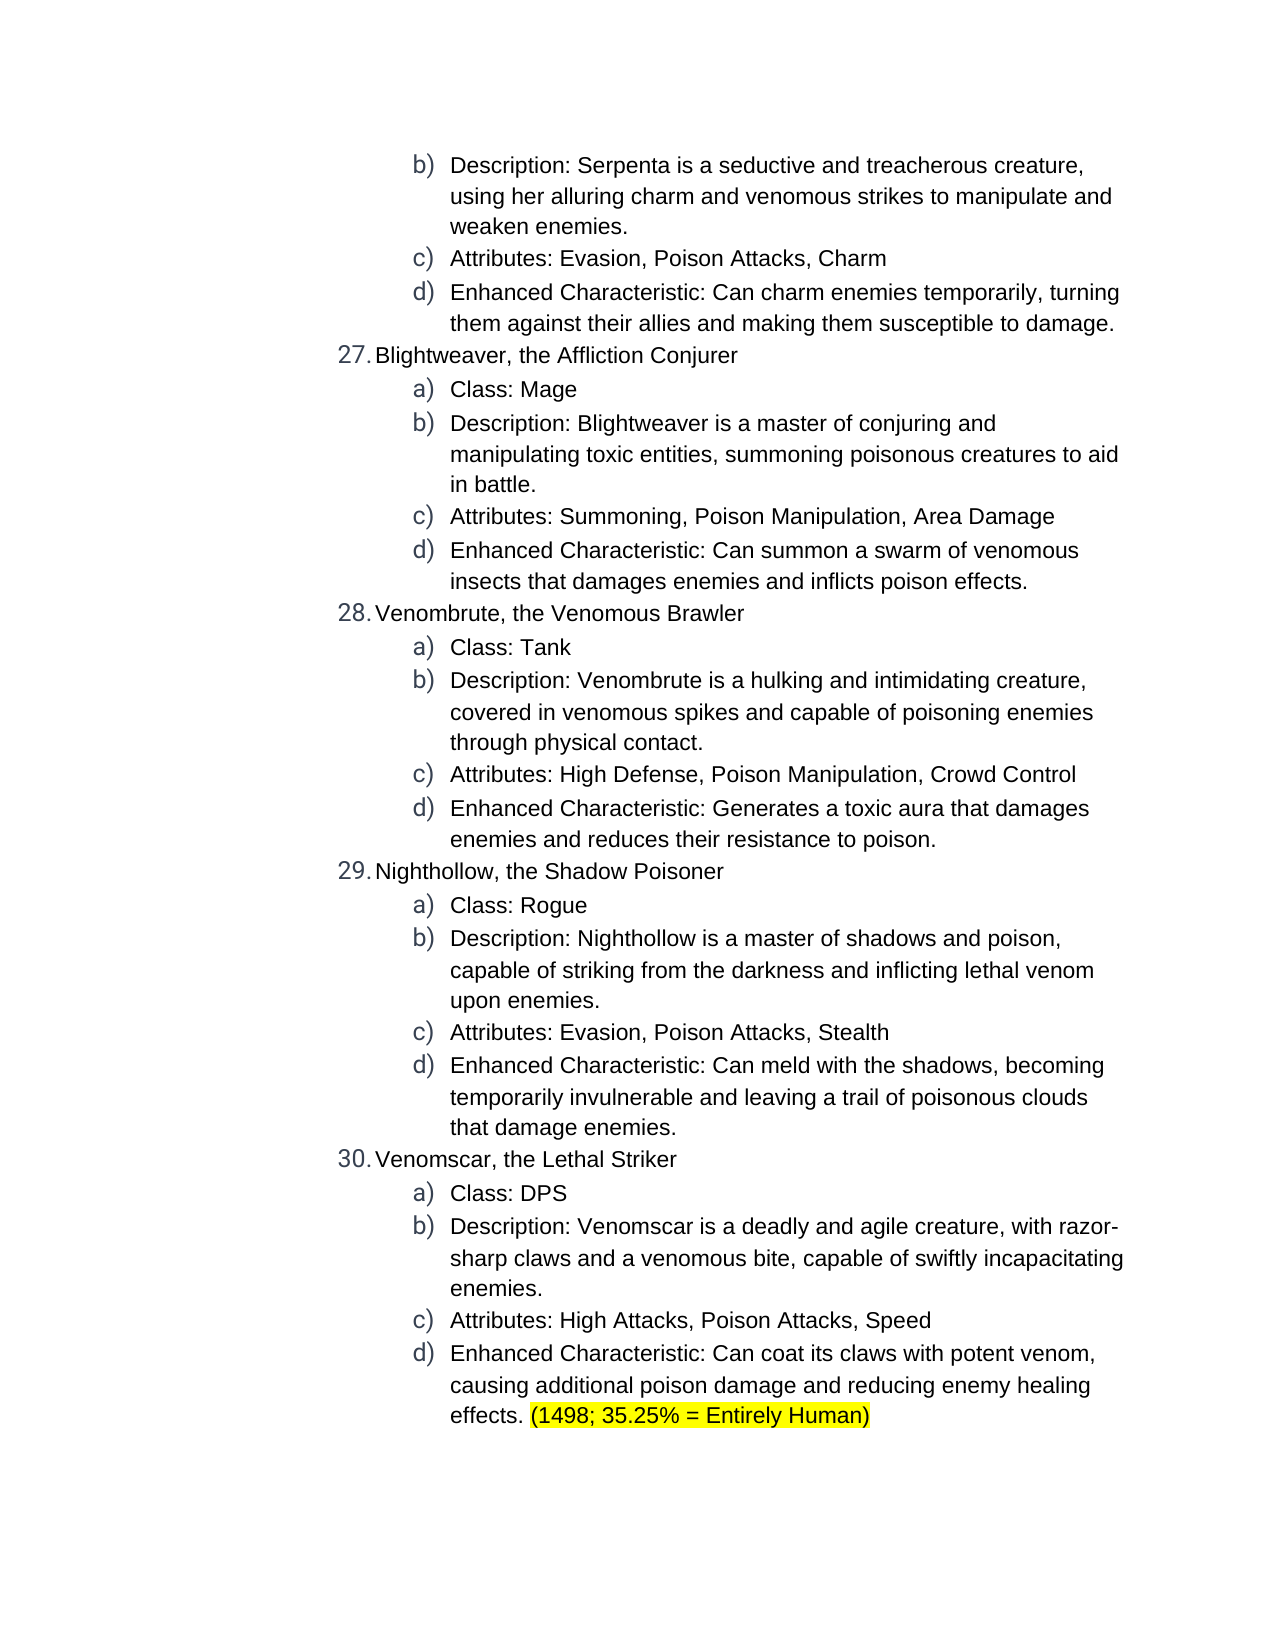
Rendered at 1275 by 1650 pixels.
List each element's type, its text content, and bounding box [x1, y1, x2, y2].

list Attributes: Evasion, Poison Attacks, Stealth [412, 1017, 1125, 1046]
list Class: Tank [412, 632, 1125, 661]
list Class: Rogue [412, 890, 1125, 919]
list Description: Blightweaver is a master of conjuring and manipulating toxic entities, summoning poisonous creatures to aid in battle. [412, 408, 1125, 497]
list Enhanced Characteristic: Can coat its claws with potent venom, causing additional poison damage and reducing enemy healing effects. (1498; 35.25% = Entirely Human) [412, 1339, 1125, 1428]
list Attributes: High Defense, Poison Manipulation, Crowd Control [412, 759, 1125, 788]
list Enhanced Characteristic: Can meld with the shadows, becoming temporarily invulnerable and leaving a trail of poisonous clouds that damage enemies. [412, 1051, 1125, 1140]
list Class: Mage [412, 374, 1125, 403]
list Description: Venombrute is a hulking and intimidating creature, covered in venomous spikes and capable of poisoning enemies through physical contact. [412, 666, 1125, 755]
list Class: DPS [412, 1178, 1125, 1207]
list Attributes: Evasion, Poison Attacks, Charm [412, 243, 1125, 273]
list Enhanced Characteristic: Generates a toxic aura that damages enemies and reduces their resistance to poison. [412, 793, 1125, 852]
list Description: Nighthollow is a master of shadows and poison, capable of striking from the darkness and inflicting lethal venom upon enemies. [412, 923, 1125, 1013]
list Blightweaver, the Affliction Conjurer [337, 341, 1125, 370]
list Enhanced Characteristic: Can summon a swarm of venomous insects that damages enemies and inflicts poison effects. [412, 535, 1125, 594]
list Attributes: Summoning, Poison Manipulation, Area Damage [412, 501, 1125, 531]
list Nighthollow, the Shadow Poisoner [337, 856, 1125, 885]
list Attributes: High Attacks, Poison Attacks, Speed [412, 1305, 1125, 1334]
list Description: Serpenta is a seductive and treacherous creature, using her alluring charm and venomous strikes to manipulate and weaken enemies. [412, 150, 1125, 240]
list Description: Venomscar is a deadly and agile creature, with razor-sharp claws and a venomous bite, capable of swiftly incapacitating enemies. [412, 1211, 1125, 1301]
list Venombrute, the Venomous Brawler [337, 598, 1125, 628]
list Venomscar, the Lethal Striker [337, 1144, 1125, 1173]
list Enhanced Characteristic: Can charm enemies temporarily, turning them against their allies and making them susceptible to damage. [412, 277, 1125, 337]
